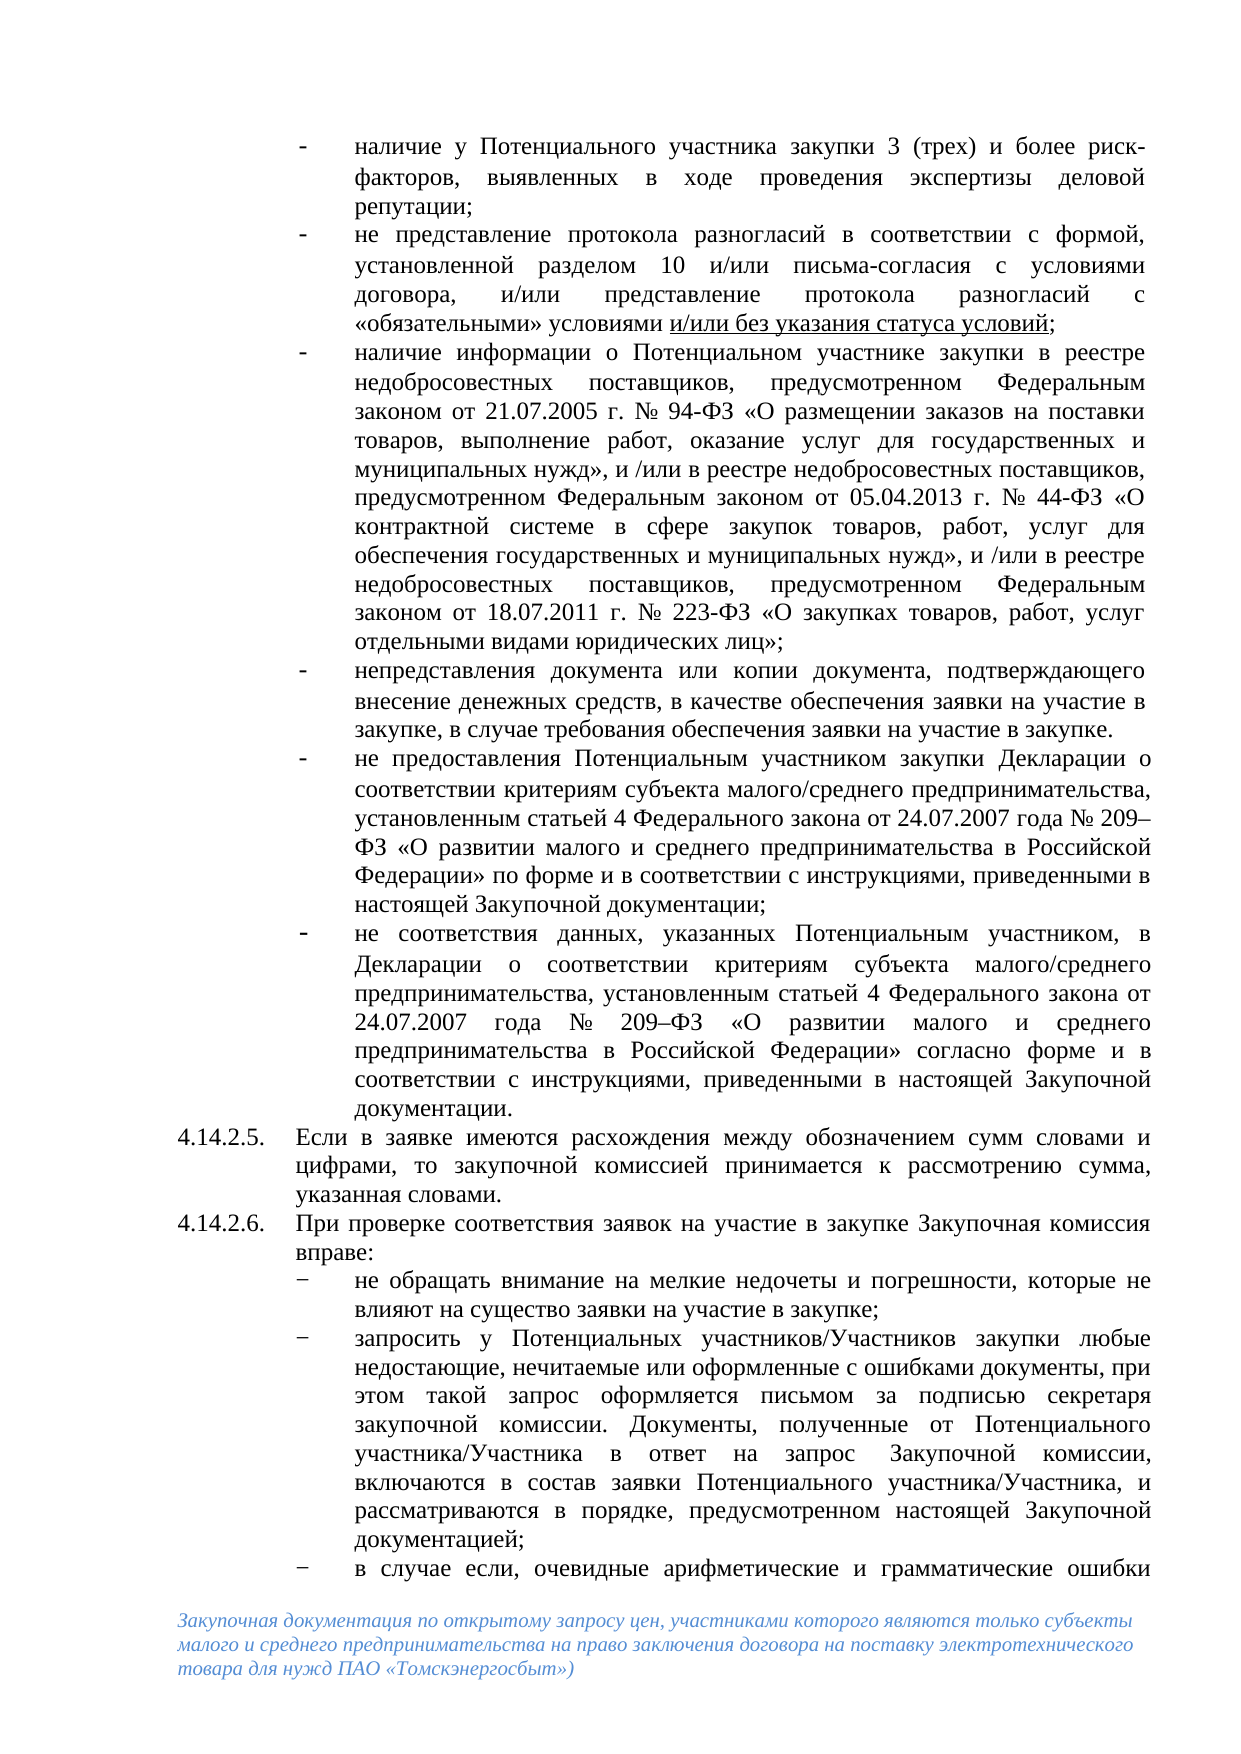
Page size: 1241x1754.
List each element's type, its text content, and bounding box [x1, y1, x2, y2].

list запросить у Потенциальных участников/Участников закупки любые недостающие, нечитаемые или оформленные с ошибками документы, при этом такой запрос оформляется письмом за подписью секретаря закупочной комиссии. Документы, полученные от Потенциального участника/Участника в ответ на запрос Закупочной комиссии, включаются в состав заявки Потенциального участника/Участника, и рассматриваются в порядке, предусмотренном настоящей Закупочной документацией; [295, 1323, 1152, 1553]
list непредставления документа или копии документа, подтверждающего внесение денежных средств, в качестве обеспечения заявки на участие в закупке, в случае требования обеспечения заявки на участие в закупке. [295, 655, 1146, 743]
list не представление протокола разногласий в соответствии с формой, установленной разделом 10 и/или письма-согласия с условиями договора, и/или представление протокола разногласий с «обязательными» условиями и/или без указания статуса условий; [295, 219, 1146, 337]
list не предоставления Потенциальным участником закупки Декларации о соответствии критериям субъекта малого/среднего предпринимательства, установленным статьей 4 Федерального закона от 24.07.2007 года № 209–ФЗ «О развитии малого и среднего предпринимательства в Российской Федерации» по форме и в соответствии с инструкциями, приведенными в настоящей Закупочной документации; [295, 743, 1152, 918]
list наличие у Потенциального участника закупки 3 (трех) и более риск-факторов, выявленных в ходе проведения экспертизы деловой репутации; [295, 131, 1146, 219]
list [295, 1553, 1152, 1582]
list наличие информации о Потенциальном участнике закупки в реестре недобросовестных поставщиков, предусмотренном Федеральным законом от 21.07.2005 г. № 94-ФЗ «О размещении заказов на поставки товаров, выполнение работ, оказание услуг для государственных и муниципальных нужд», и /или в реестре недобросовестных поставщиков, предусмотренном Федеральным законом от 05.04.2013 г. № 44-ФЗ «О контрактной системе в сфере закупок товаров, работ, услуг для обеспечения государственных и муниципальных нужд», и /или в реестре недобросовестных поставщиков, предусмотренном Федеральным законом от 18.07.2011 г. № 223-ФЗ «О закупках товаров, работ, услуг отдельными видами юридических лиц»; [295, 337, 1146, 655]
list При проверке соответствия заявок на участие в закупке Закупочная комиссия вправе: [177, 1208, 1152, 1266]
list не соответствия данных, указанных Потенциальным участником, в Декларации о соответствии критериям субъекта малого/среднего предпринимательства, установленным статьей 4 Федерального закона от 24.07.2007 года № 209–ФЗ «О развитии малого и среднего предпринимательства в Российской Федерации» согласно форме и в соответствии с инструкциями, приведенными в настоящей Закупочной документации. [295, 918, 1152, 1122]
list Если в заявке имеются расхождения между обозначением сумм словами и цифрами, то закупочной комиссией принимается к рассмотрению сумма, указанная словами. [177, 1122, 1152, 1208]
list не обращать внимание на мелкие недочеты и погрешности, которые не влияют на существо заявки на участие в закупке; [295, 1266, 1152, 1323]
